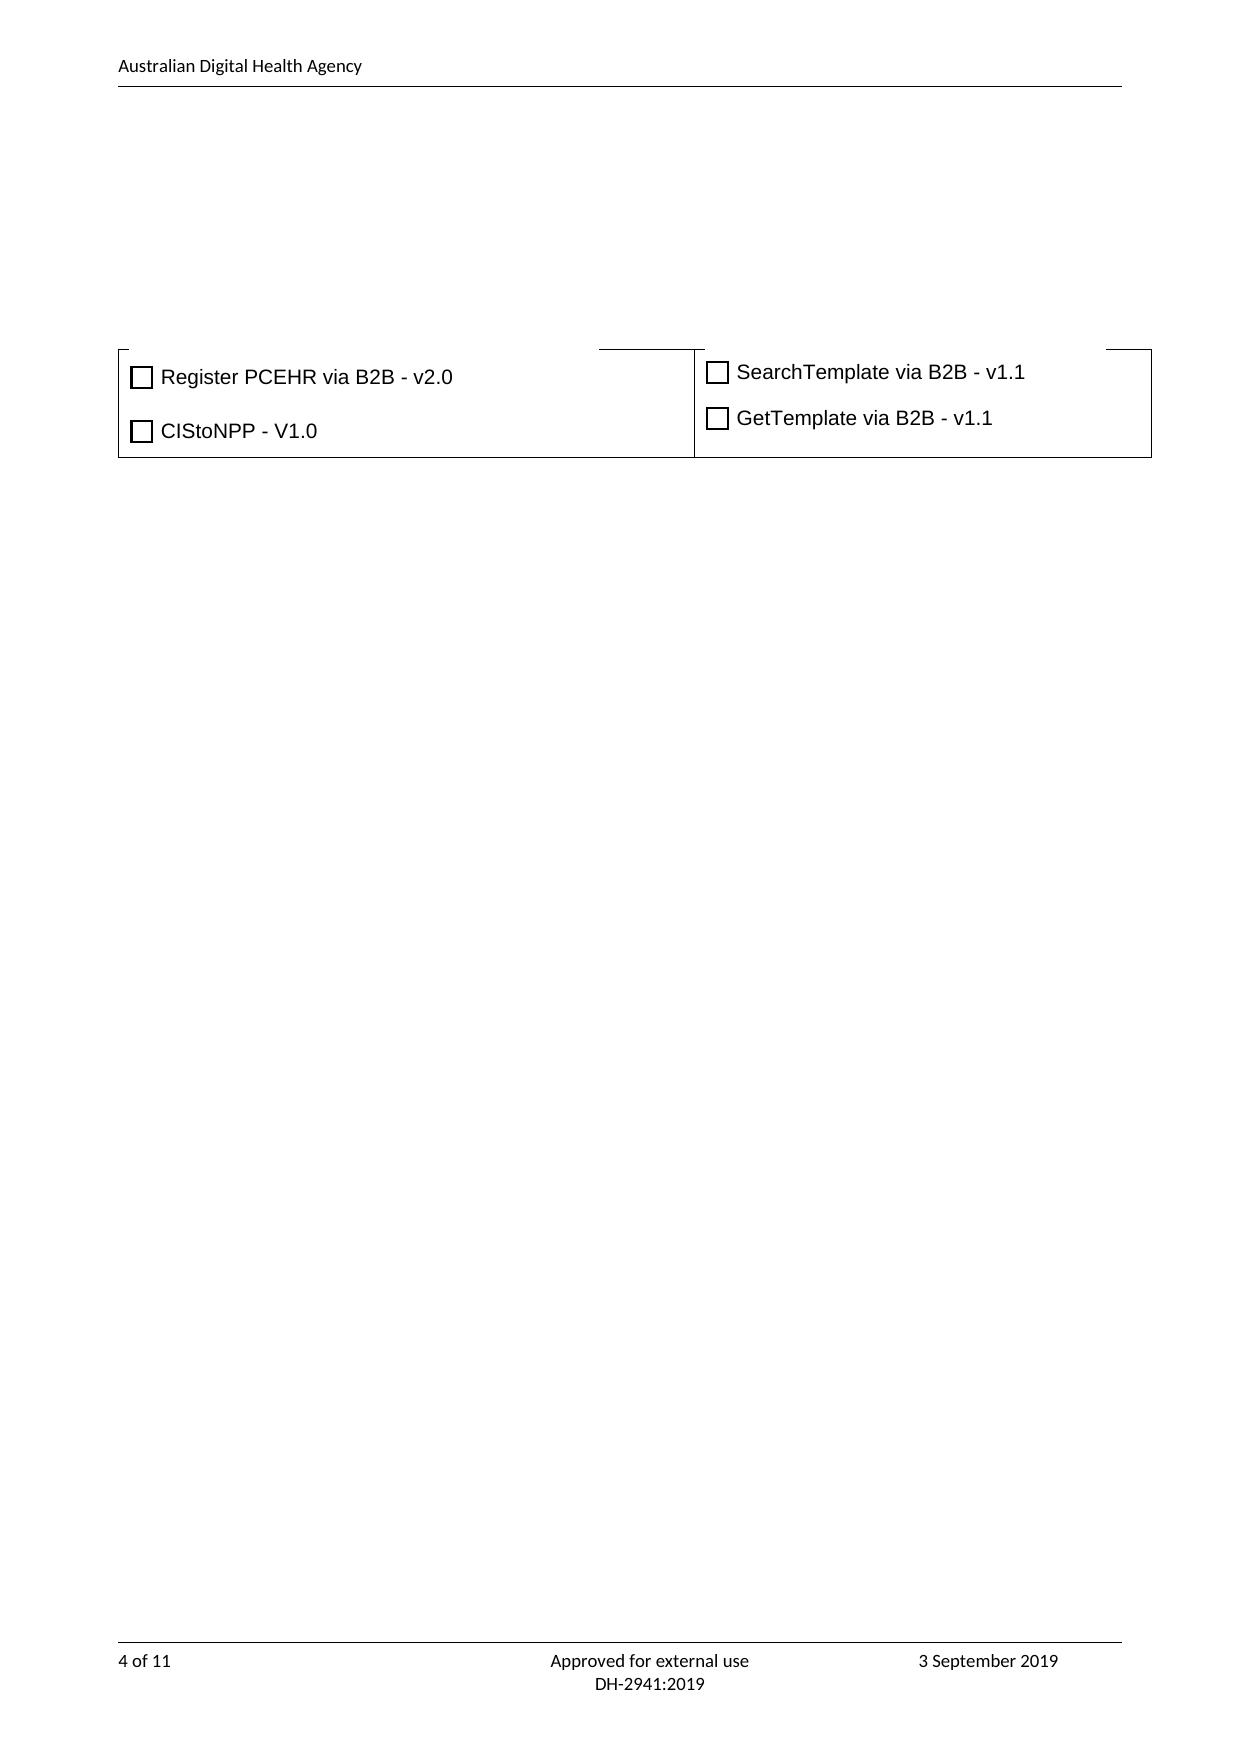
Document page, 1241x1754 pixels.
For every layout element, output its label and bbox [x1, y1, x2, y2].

table_cell [599, 350, 694, 457]
table_cell [695, 350, 1151, 457]
table_cell [119, 350, 129, 457]
